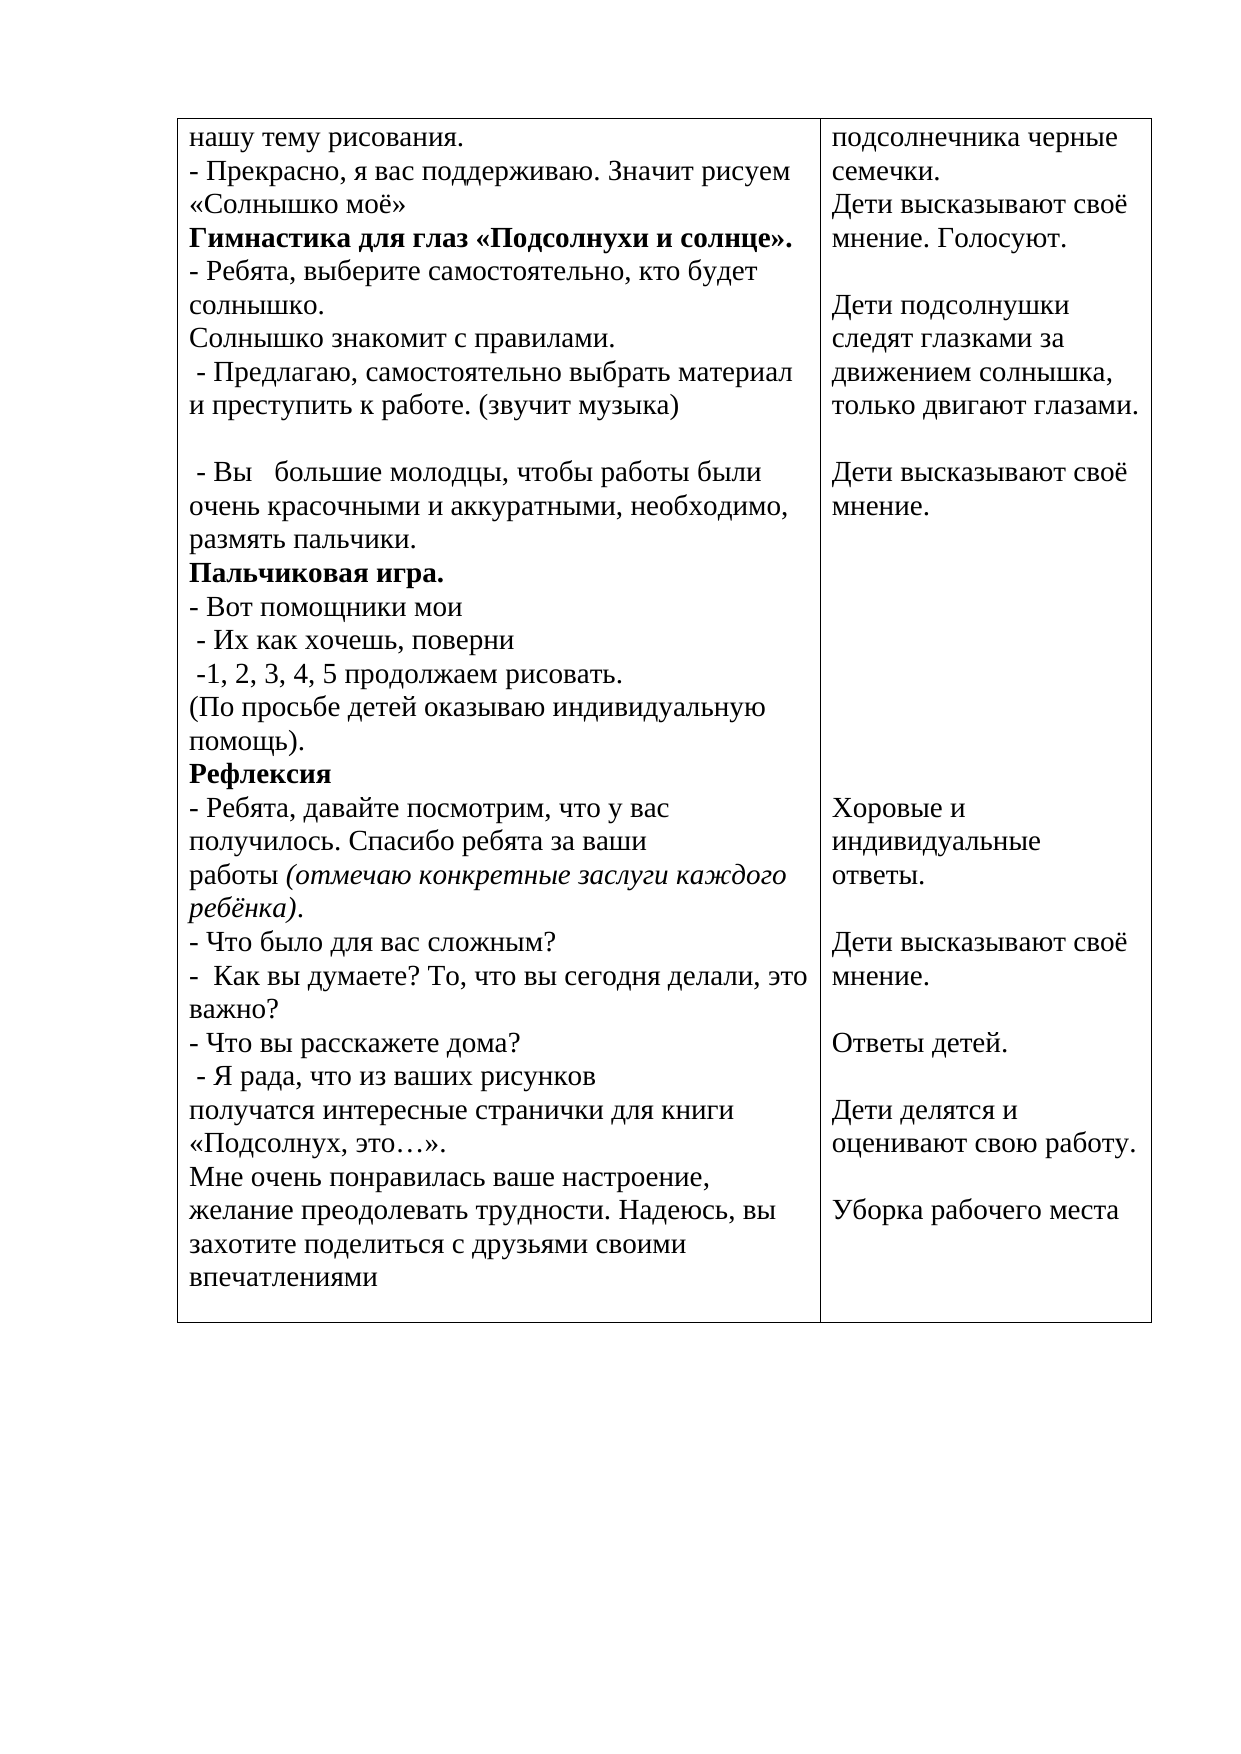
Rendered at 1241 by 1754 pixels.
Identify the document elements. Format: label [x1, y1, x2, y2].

table_cell [821, 119, 1151, 1322]
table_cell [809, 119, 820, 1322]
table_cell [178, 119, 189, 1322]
